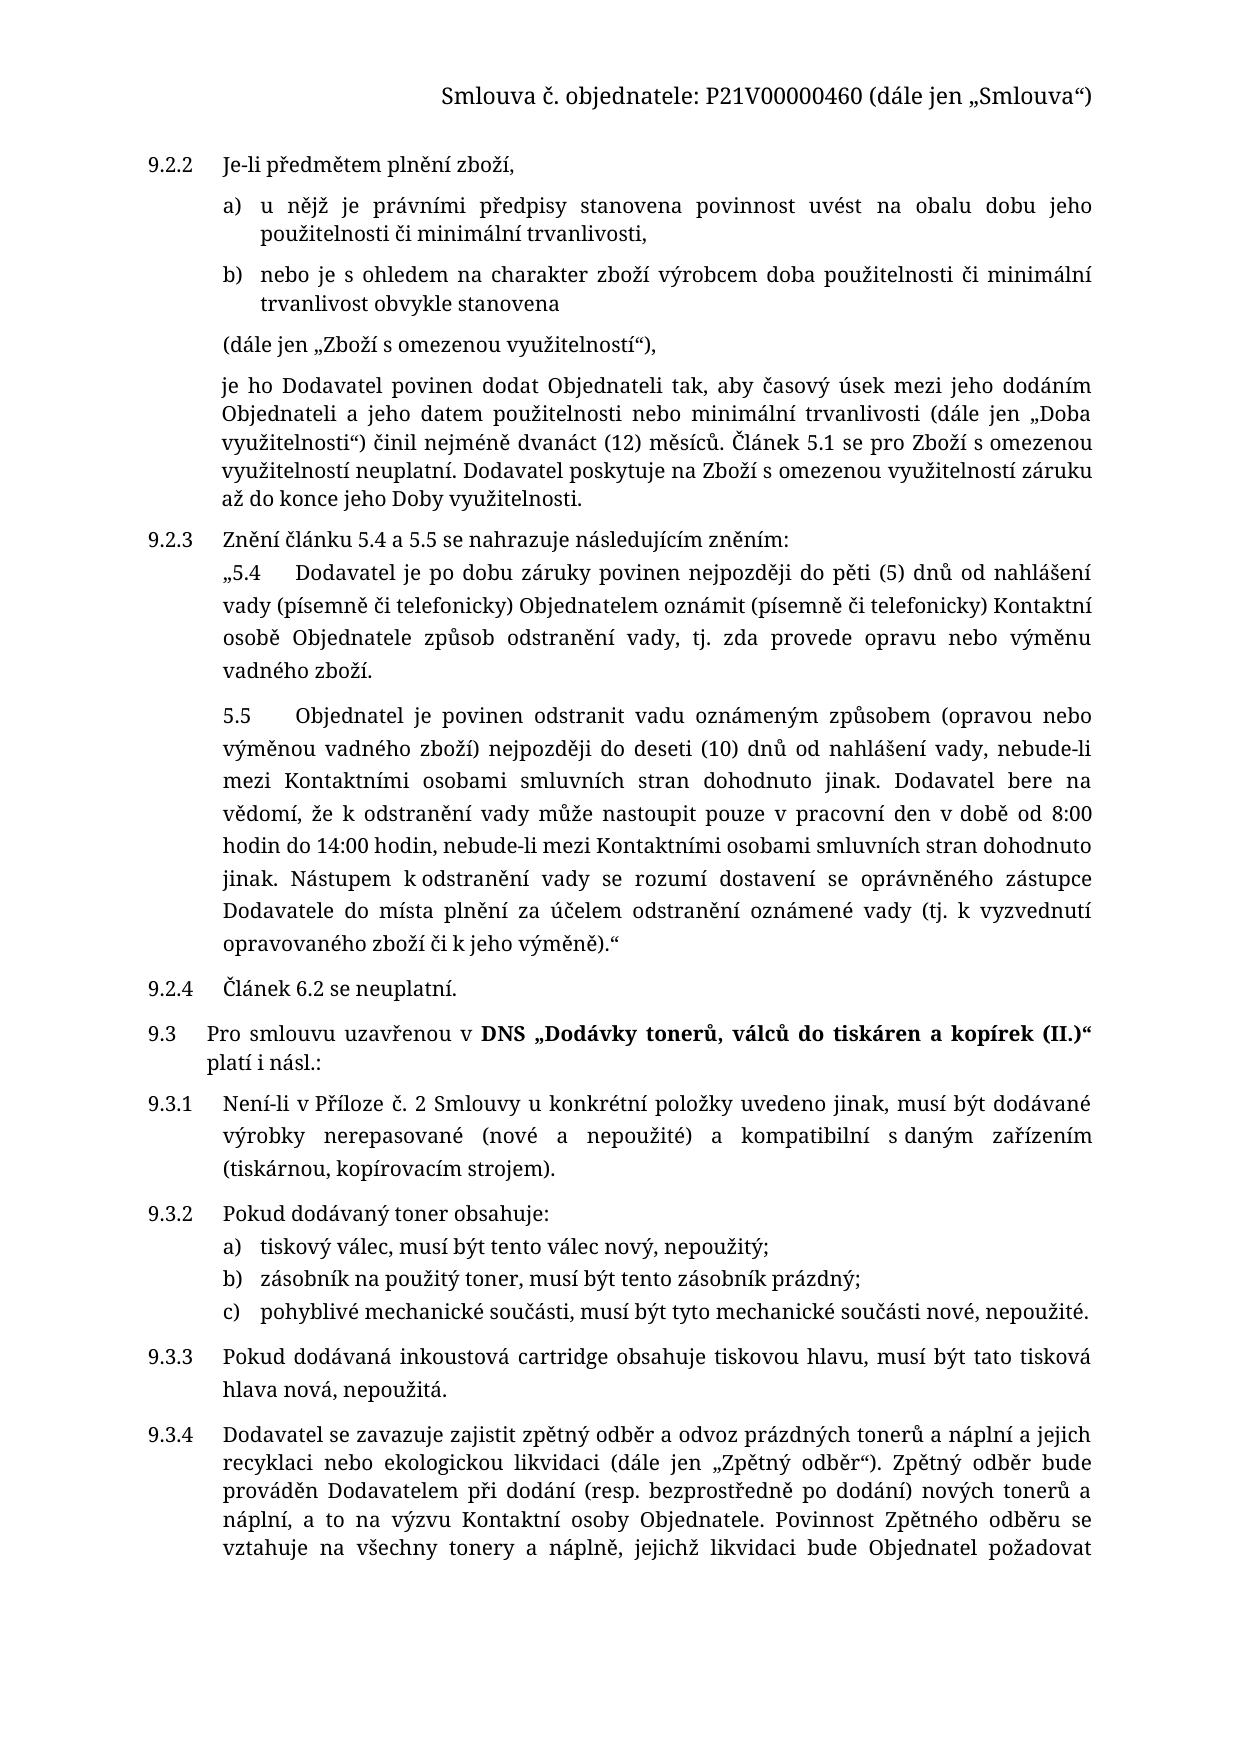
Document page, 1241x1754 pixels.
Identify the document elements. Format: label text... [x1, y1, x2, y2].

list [148, 1420, 1093, 1562]
list tiskový válec, musí být tento válec nový, nepoužitý; [223, 1232, 1093, 1260]
list Pokud dodávaný toner obsahuje: [148, 1199, 1093, 1228]
list pohyblivé mechanické součásti, musí být tyto mechanické součásti nové, nepoužité. [223, 1297, 1093, 1325]
list 5.5 Objednatel je povinen odstranit vadu oznámeným způsobem (opravou nebo výměnou vadného zboží) nejpozději do deseti (10) dnů od nahlášení vady, nebude-li mezi Kontaktními osobami smluvních stran dohodnuto jinak. Dodavatel bere na vědomí, že k odstranění vady může nastoupit pouze v pracovní den v době od 8:00 hodin do 14:00 hodin, nebude-li mezi Kontaktními osobami smluvních stran dohodnuto jinak. Nástupem k odstranění vady se rozumí dostavení se oprávněného zástupce Dodavatele do místa plnění za účelem odstranění oznámené vady (tj. k vyzvednutí opravovaného zboží či k jeho výměně).“ [223, 701, 1093, 958]
list Není-li v Příloze č. 2 Smlouvy u konkrétní položky uvedeno jinak, musí být dodávané výrobky nerepasované (nové a nepoužité) a kompatibilní s daným zařízením (tiskárnou, kopírovacím strojem). [148, 1089, 1093, 1182]
list nebo je s ohledem na charakter zboží výrobcem doba použitelnosti či minimální trvanlivost obvykle stanovena [223, 261, 1093, 317]
list zásobník na použitý toner, musí být tento zásobník prázdný; [223, 1264, 1093, 1293]
list Pro smlouvu uzavřenou v DNS „Dodávky tonerů, válců do tiskáren a kopírek (II.)“ platí i násl.: [148, 1019, 1093, 1076]
list Je-li předmětem plnění zboží, [148, 150, 1093, 179]
list Článek 6.2 se neuplatní. [148, 974, 1093, 1003]
list u nějž je právními předpisy stanovena povinnost uvést na obalu dobu jeho použitelnosti či minimální trvanlivosti, [223, 191, 1093, 248]
list Znění článku 5.4 a 5.5 se nahrazuje následujícím zněním: [148, 526, 1093, 554]
text (dále jen „Zboží s omezenou využitelností“), [223, 330, 1093, 358]
list „5.4 Dodavatel je po dobu záruky povinen nejpozději do pěti (5) dnů od nahlášení vady (písemně či telefonicky) Objednatelem oznámit (písemně či telefonicky) Kontaktní osobě Objednatele způsob odstranění vady, tj. zda provede opravu nebo výměnu vadného zboží. [223, 558, 1093, 684]
list Pokud dodávaná inkoustová cartridge obsahuje tiskovou hlavu, musí být tato tisková hlava nová, nepoužitá. [148, 1342, 1093, 1403]
text je ho Dodavatel povinen dodat Objednateli tak, aby časový úsek mezi jeho dodáním Objednateli a jeho datem použitelnosti nebo minimální trvanlivosti (dále jen „Doba využitelnosti“) činil nejméně dvanáct (12) měsíců. Článek 5.1 se pro Zboží s omezenou využitelností neuplatní. Dodavatel poskytuje na Zboží s omezenou využitelností záruku až do konce jeho Doby využitelnosti. [221, 371, 1093, 513]
